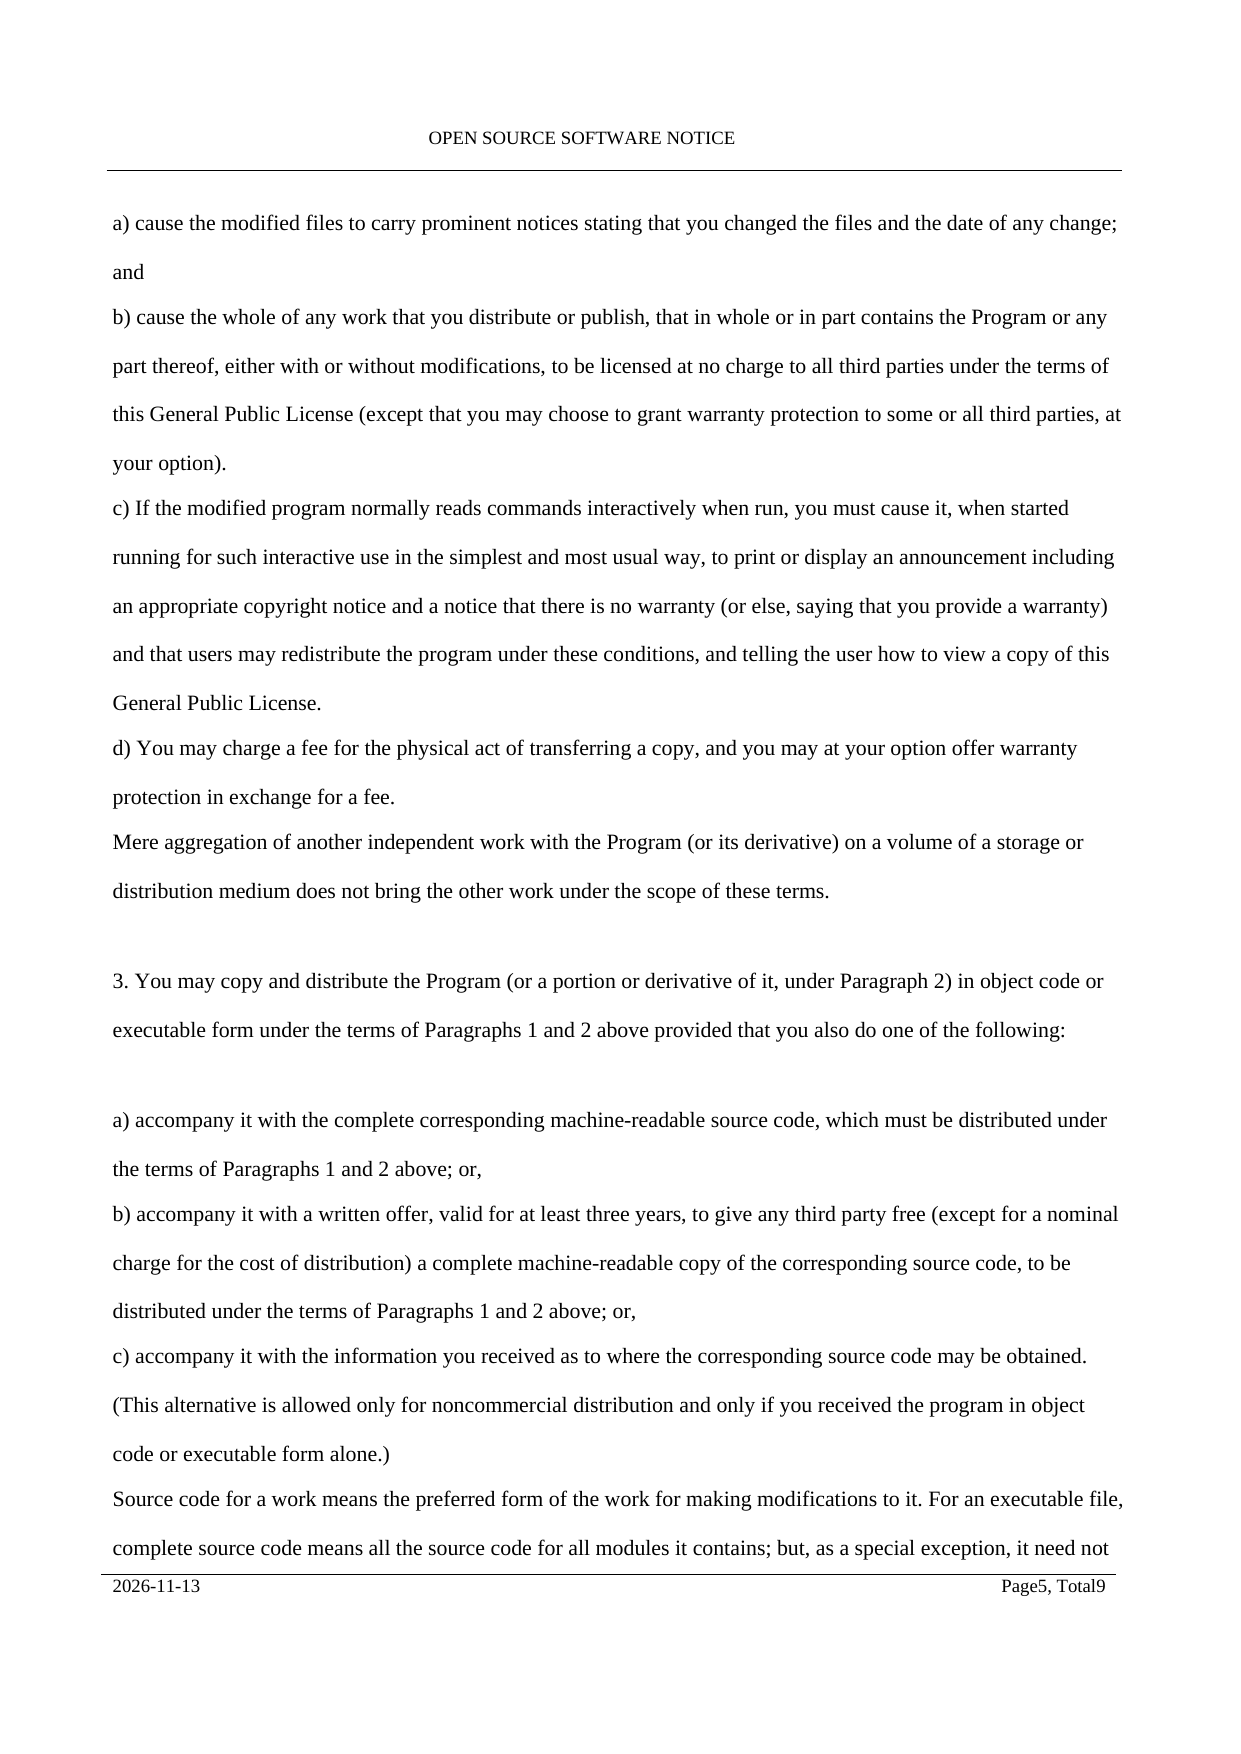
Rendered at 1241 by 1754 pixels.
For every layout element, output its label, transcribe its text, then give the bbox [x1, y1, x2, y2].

text c) If the modified program normally reads commands interactively when run, you must cause it, when started running for such interactive use in the simplest and most usual way, to print or display an announcement including an appropriate copyright notice and a notice that there is no warranty (or else, saying that you provide a warranty) and that users may redistribute the program under these conditions, and telling the user how to view a copy of this General Public License. [112, 492, 1128, 719]
text b) accompany it with a written offer, valid for at least three years, to give any third party free (except for a nominal charge for the cost of distribution) a complete machine-readable copy of the corresponding source code, to be distributed under the terms of Paragraphs 1 and 2 above; or, [112, 1197, 1128, 1327]
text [112, 1482, 1128, 1564]
text a) accompany it with the complete corresponding machine-readable source code, which must be distributed under the terms of Paragraphs 1 and 2 above; or, [112, 1103, 1128, 1185]
text c) accompany it with the information you received as to where the corresponding source code may be obtained. (This alternative is allowed only for noncommercial distribution and only if you received the program in object code or executable form alone.) [112, 1340, 1128, 1470]
text b) cause the whole of any work that you distribute or publish, that in whole or in part contains the Program or any part thereof, either with or without modifications, to be licensed at no charge to all third parties under the terms of this General Public License (except that you may choose to grant warranty protection to some or all third parties, at your option). [112, 300, 1128, 479]
text Mere aggregation of another independent work with the Program (or its derivative) on a volume of a storage or distribution medium does not bring the other work under the scope of these terms. [112, 826, 1128, 907]
text 3. You may copy and distribute the Program (or a portion or derivative of it, under Paragraph 2) in object code or executable form under the terms of Paragraphs 1 and 2 above provided that you also do one of the following: [112, 964, 1128, 1046]
text a) cause the modified files to carry prominent notices stating that you changed the files and the date of any change; and [112, 206, 1128, 288]
text d) You may charge a fee for the physical act of transferring a copy, and you may at your option offer warranty protection in exchange for a fee. [112, 732, 1128, 813]
